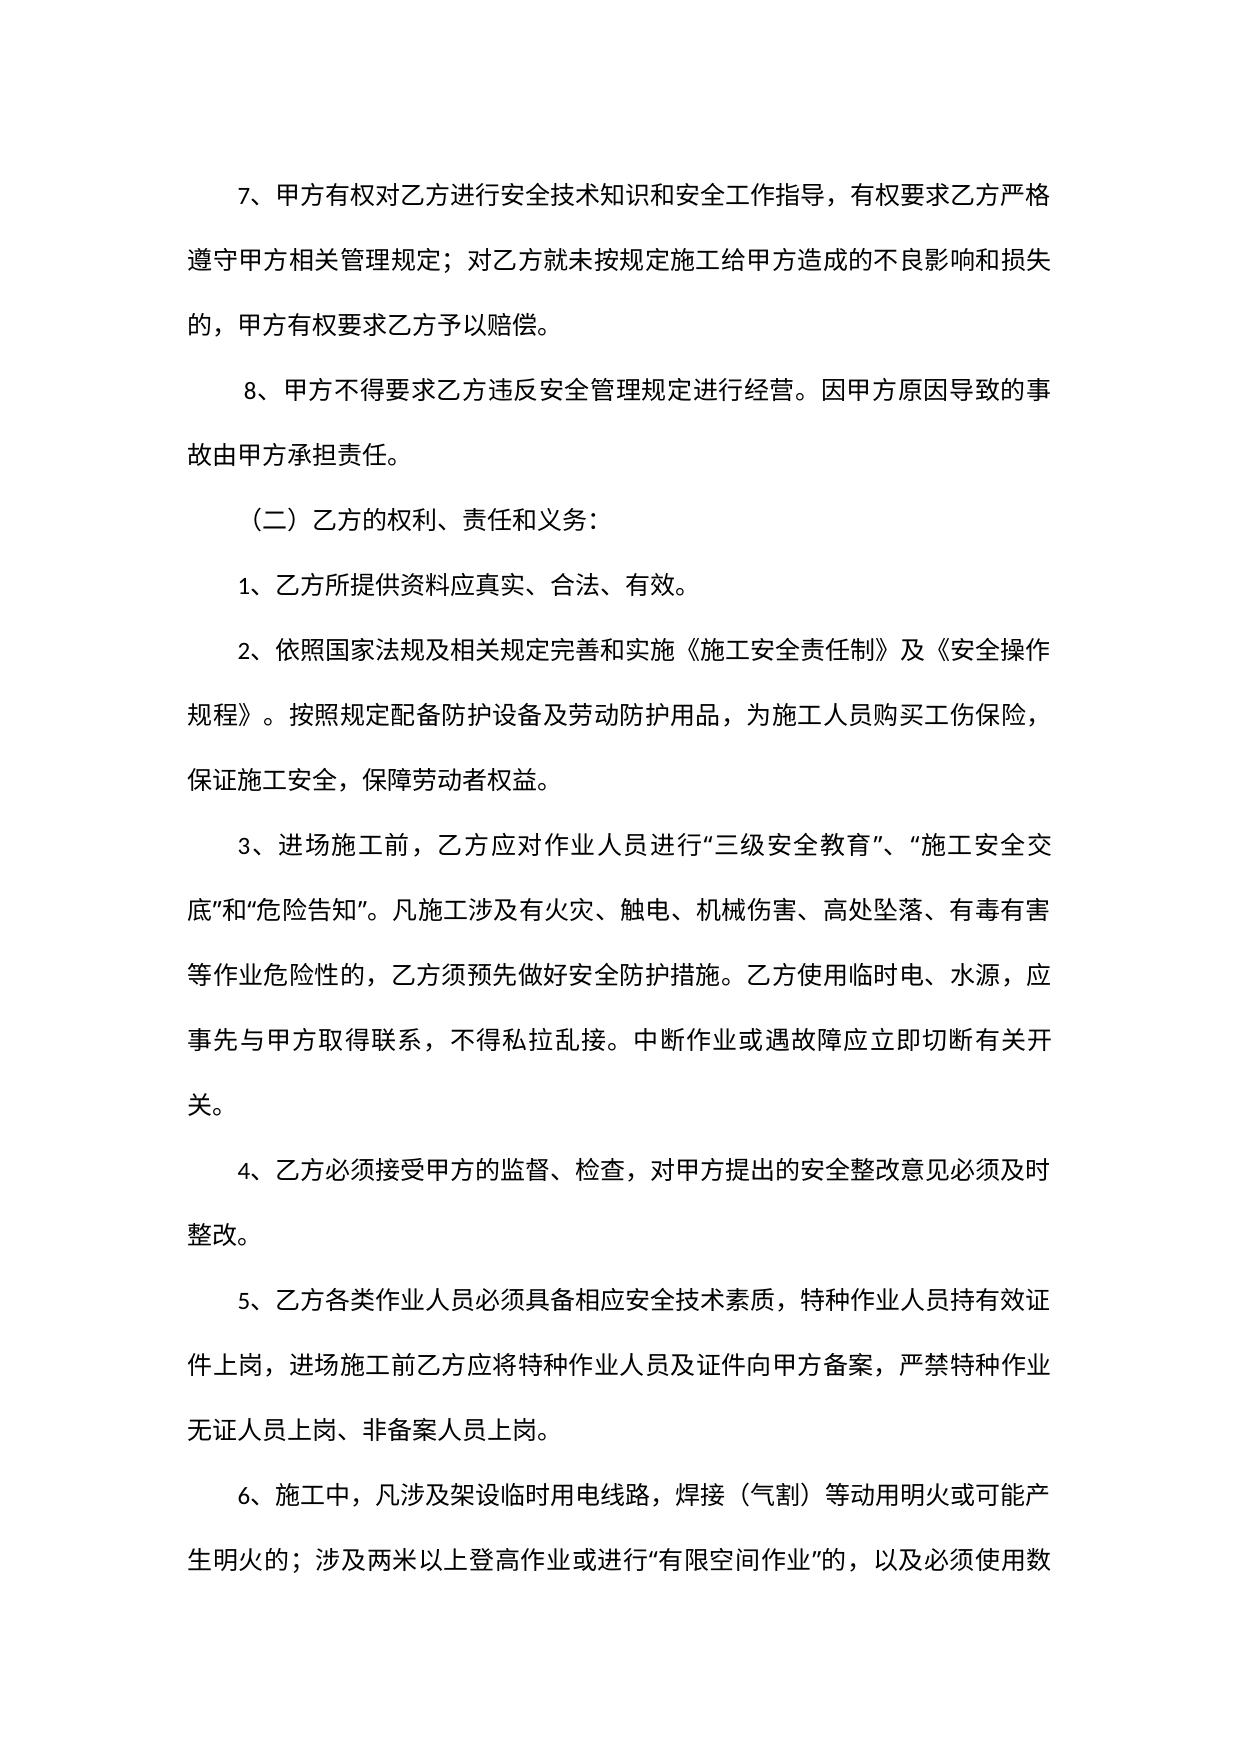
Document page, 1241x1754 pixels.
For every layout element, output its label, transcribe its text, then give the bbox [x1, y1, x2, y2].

text 7、甲方有权对乙方进行安全技术知识和安全工作指导，有权要求乙方严格遵守甲方相关管理规定；对乙方就未按规定施工给甲方造成的不良影响和损失的，甲方有权要求乙方予以赔偿。 [187, 162, 1053, 357]
text 1、乙方所提供资料应真实、合法、有效。 [187, 552, 1053, 617]
text 8、甲方不得要求乙方违反安全管理规定进行经营。因甲方原因导致的事故由甲方承担责任。 [187, 357, 1053, 487]
text （二）乙方的权利、责任和义务： [187, 487, 1053, 552]
text 4、乙方必须接受甲方的监督、检查，对甲方提出的安全整改意见必须及时整改。 [187, 1137, 1053, 1267]
text 2、依照国家法规及相关规定完善和实施《施工安全责任制》及《安全操作规程》。按照规定配备防护设备及劳动防护用品，为施工人员购买工伤保险，保证施工安全，保障劳动者权益。 [187, 617, 1053, 812]
text 3、进场施工前，乙方应对作业人员进行“三级安全教育”、“施工安全交底”和“危险告知”。凡施工涉及有火灾、触电、机械伤害、高处坠落、有毒有害等作业危险性的，乙方须预先做好安全防护措施。乙方使用临时电、水源，应事先与甲方取得联系，不得私拉乱接。中断作业或遇故障应立即切断有关开关。 [187, 812, 1053, 1137]
text 5、乙方各类作业人员必须具备相应安全技术素质，特种作业人员持有效证件上岗，进场施工前乙方应将特种作业人员及证件向甲方备案，严禁特种作业无证人员上岗、非备案人员上岗。 [187, 1267, 1053, 1462]
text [187, 1462, 1053, 1592]
